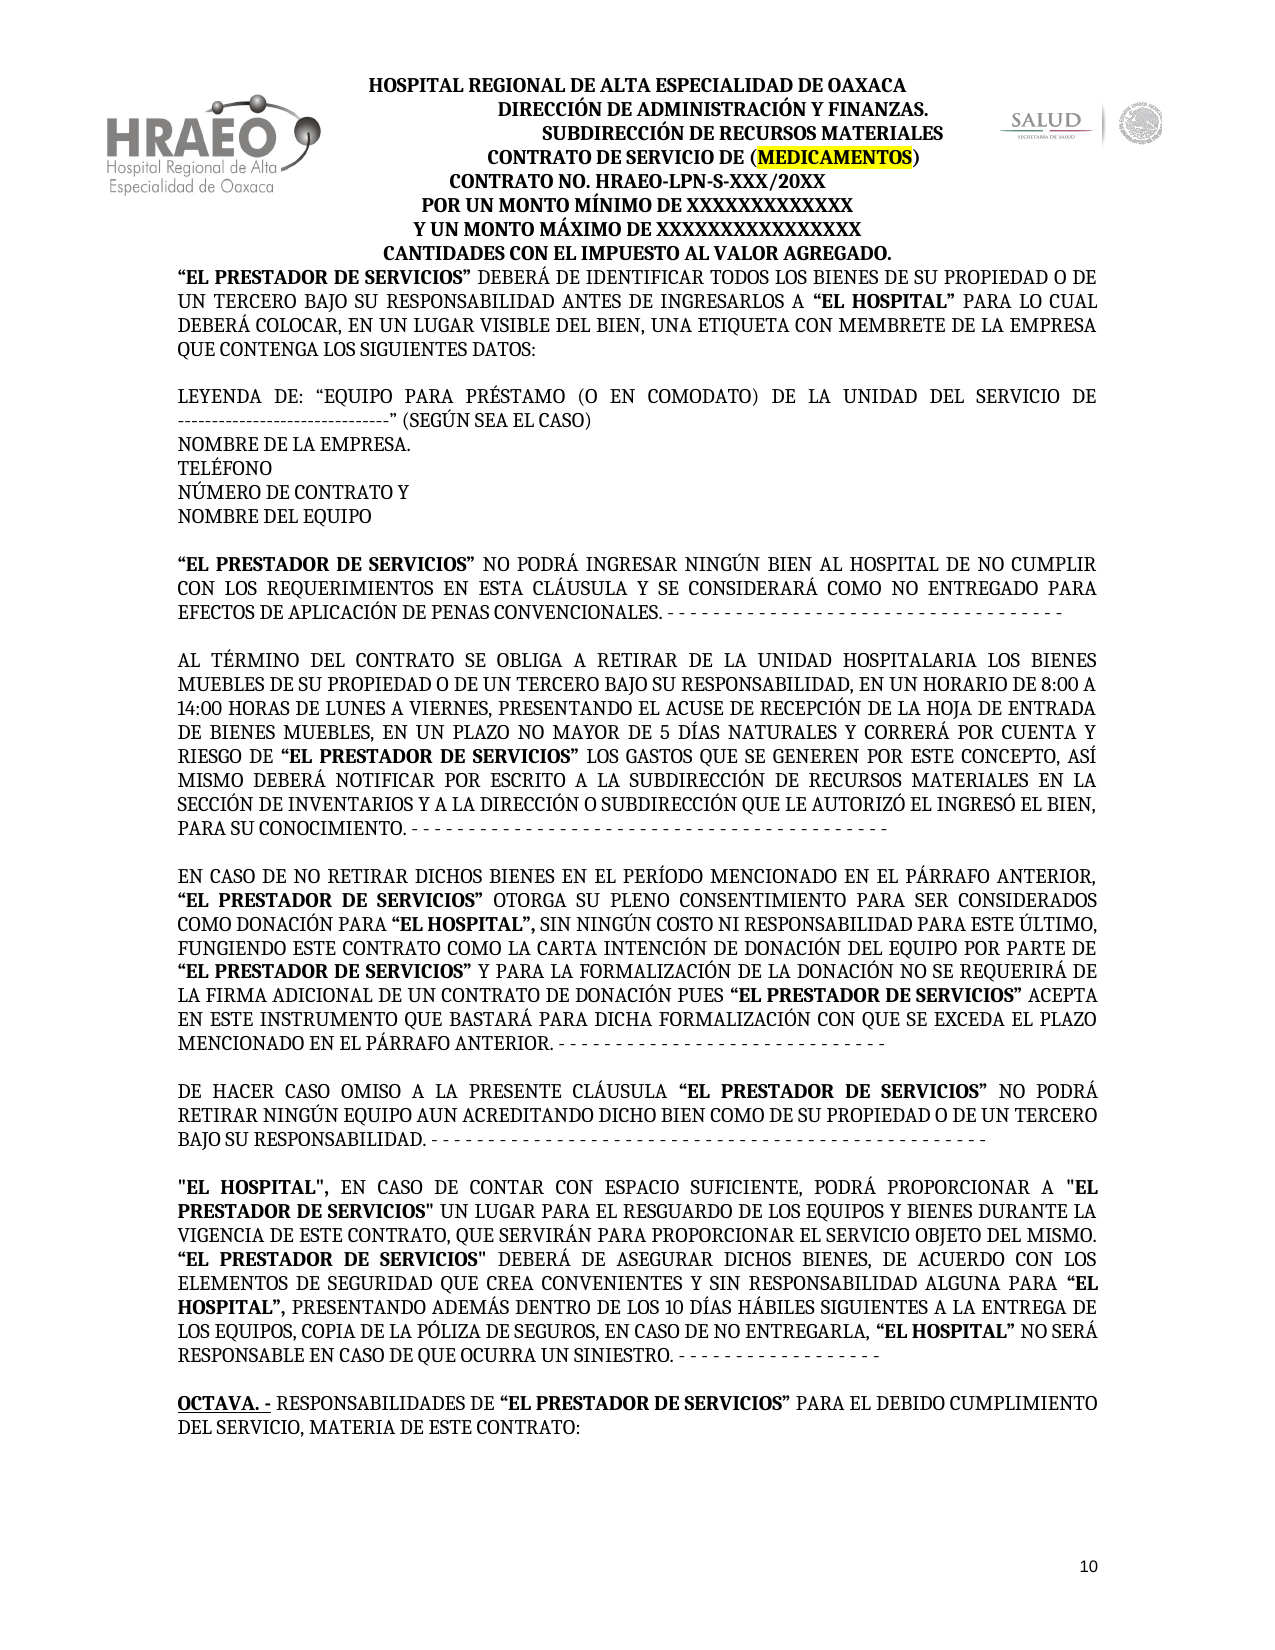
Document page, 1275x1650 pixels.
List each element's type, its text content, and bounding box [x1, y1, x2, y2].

text LEYENDA DE: “EQUIPO PARA PRÉSTAMO (O EN COMODATO) DE LA UNIDAD DEL SERVICIO DE -------------------------------” (SEGÚN SEA EL CASO) [177, 385, 1098, 433]
picture [101, 91, 325, 201]
text NOMBRE DE LA EMPRESA. [177, 433, 1098, 457]
text “EL PRESTADOR DE SERVICIOS” DEBERÁ DE IDENTIFICAR TODOS LOS BIENES DE SU PROPIEDAD O DE UN TERCERO BAJO SU RESPONSABILIDAD ANTES DE INGRESARLOS A “EL HOSPITAL” PARA LO CUAL DEBERÁ COLOCAR, EN UN LUGAR VISIBLE DEL BIEN, UNA ETIQUETA CON MEMBRETE DE LA EMPRESA QUE CONTENGA LOS SIGUIENTES DATOS: [177, 265, 1098, 361]
text “EL PRESTADOR DE SERVICIOS” NO PODRÁ INGRESAR NINGÚN BIEN AL HOSPITAL DE NO CUMPLIR CON LOS REQUERIMIENTOS EN ESTA CLÁUSULA Y SE CONSIDERARÁ COMO NO ENTREGADO PARA EFECTOS DE APLICACIÓN DE PENAS CONVENCIONALES. - - - - - - - - - - - - - - - - - - - - - - - - - - - - - - - - - - - [177, 553, 1098, 625]
text "EL HOSPITAL", EN CASO DE CONTAR CON ESPACIO SUFICIENTE, PODRÁ PROPORCIONAR A "EL PRESTADOR DE SERVICIOS" UN LUGAR PARA EL RESGUARDO DE LOS EQUIPOS Y BIENES DURANTE LA VIGENCIA DE ESTE CONTRATO, QUE SERVIRÁN PARA PROPORCIONAR EL SERVICIO OBJETO DEL MISMO. “EL PRESTADOR DE SERVICIOS" DEBERÁ DE ASEGURAR DICHOS BIENES, DE ACUERDO CON LOS ELEMENTOS DE SEGURIDAD QUE CREA CONVENIENTES Y SIN RESPONSABILIDAD ALGUNA PARA “EL HOSPITAL”, PRESENTANDO ADEMÁS DENTRO DE LOS 10 DÍAS HÁBILES SIGUIENTES A LA ENTREGA DE LOS EQUIPOS, COPIA DE LA PÓLIZA DE SEGUROS, EN CASO DE NO ENTREGARLA, “EL HOSPITAL” NO SERÁ RESPONSABLE EN CASO DE QUE OCURRA UN SINIESTRO. - - - - - - - - - - - - - - - - - - [177, 1176, 1098, 1367]
text OCTAVA. - RESPONSABILIDADES DE “EL PRESTADOR DE SERVICIOS” PARA EL DEBIDO CUMPLIMIENTO DEL SERVICIO, MATERIA DE ESTE CONTRATO: [177, 1391, 1098, 1439]
text NOMBRE DEL EQUIPO [177, 505, 1098, 529]
text EN CASO DE NO RETIRAR DICHOS BIENES EN EL PERÍODO MENCIONADO EN EL PÁRRAFO ANTERIOR, “EL PRESTADOR DE SERVICIOS” OTORGA SU PLENO CONSENTIMIENTO PARA SER CONSIDERADOS COMO DONACIÓN PARA “EL HOSPITAL”, SIN NINGÚN COSTO NI RESPONSABILIDAD PARA ESTE ÚLTIMO, FUNGIENDO ESTE CONTRATO COMO LA CARTA INTENCIÓN DE DONACIÓN DEL EQUIPO POR PARTE DE “EL PRESTADOR DE SERVICIOS” Y PARA LA FORMALIZACIÓN DE LA DONACIÓN NO SE REQUERIRÁ DE LA FIRMA ADICIONAL DE UN CONTRATO DE DONACIÓN PUES “EL PRESTADOR DE SERVICIOS” ACEPTA EN ESTE INSTRUMENTO QUE BASTARÁ PARA DICHA FORMALIZACIÓN CON QUE SE EXCEDA EL PLAZO MENCIONADO EN EL PÁRRAFO ANTERIOR. - - - - - - - - - - - - - - - - - - - - - - - - - - - - - [177, 864, 1098, 1056]
picture [999, 99, 1162, 149]
text NÚMERO DE CONTRATO Y [177, 481, 1098, 505]
text DE HACER CASO OMISO A LA PRESENTE CLÁUSULA “EL PRESTADOR DE SERVICIOS” NO PODRÁ RETIRAR NINGÚN EQUIPO AUN ACREDITANDO DICHO BIEN COMO DE SU PROPIEDAD O DE UN TERCERO BAJO SU RESPONSABILIDAD. - - - - - - - - - - - - - - - - - - - - - - - - - - - - - - - - - - - - - - - - - - - - - - - - - [177, 1080, 1098, 1152]
text AL TÉRMINO DEL CONTRATO SE OBLIGA A RETIRAR DE LA UNIDAD HOSPITALARIA LOS BIENES MUEBLES DE SU PROPIEDAD O DE UN TERCERO BAJO SU RESPONSABILIDAD, EN UN HORARIO DE 8:00 A 14:00 HORAS DE LUNES A VIERNES, PRESENTANDO EL ACUSE DE RECEPCIÓN DE LA HOJA DE ENTRADA DE BIENES MUEBLES, EN UN PLAZO NO MAYOR DE 5 DÍAS NATURALES Y CORRERÁ POR CUENTA Y RIESGO DE “EL PRESTADOR DE SERVICIOS” LOS GASTOS QUE SE GENEREN POR ESTE CONCEPTO, ASÍ MISMO DEBERÁ NOTIFICAR POR ESCRITO A LA SUBDIRECCIÓN DE RECURSOS MATERIALES EN LA SECCIÓN DE INVENTARIOS Y A LA DIRECCIÓN O SUBDIRECCIÓN QUE LE AUTORIZÓ EL INGRESÓ EL BIEN, PARA SU CONOCIMIENTO. - - - - - - - - - - - - - - - - - - - - - - - - - - - - - - - - - - - - - - - - - - [177, 649, 1098, 840]
text TELÉFONO [177, 457, 1098, 481]
